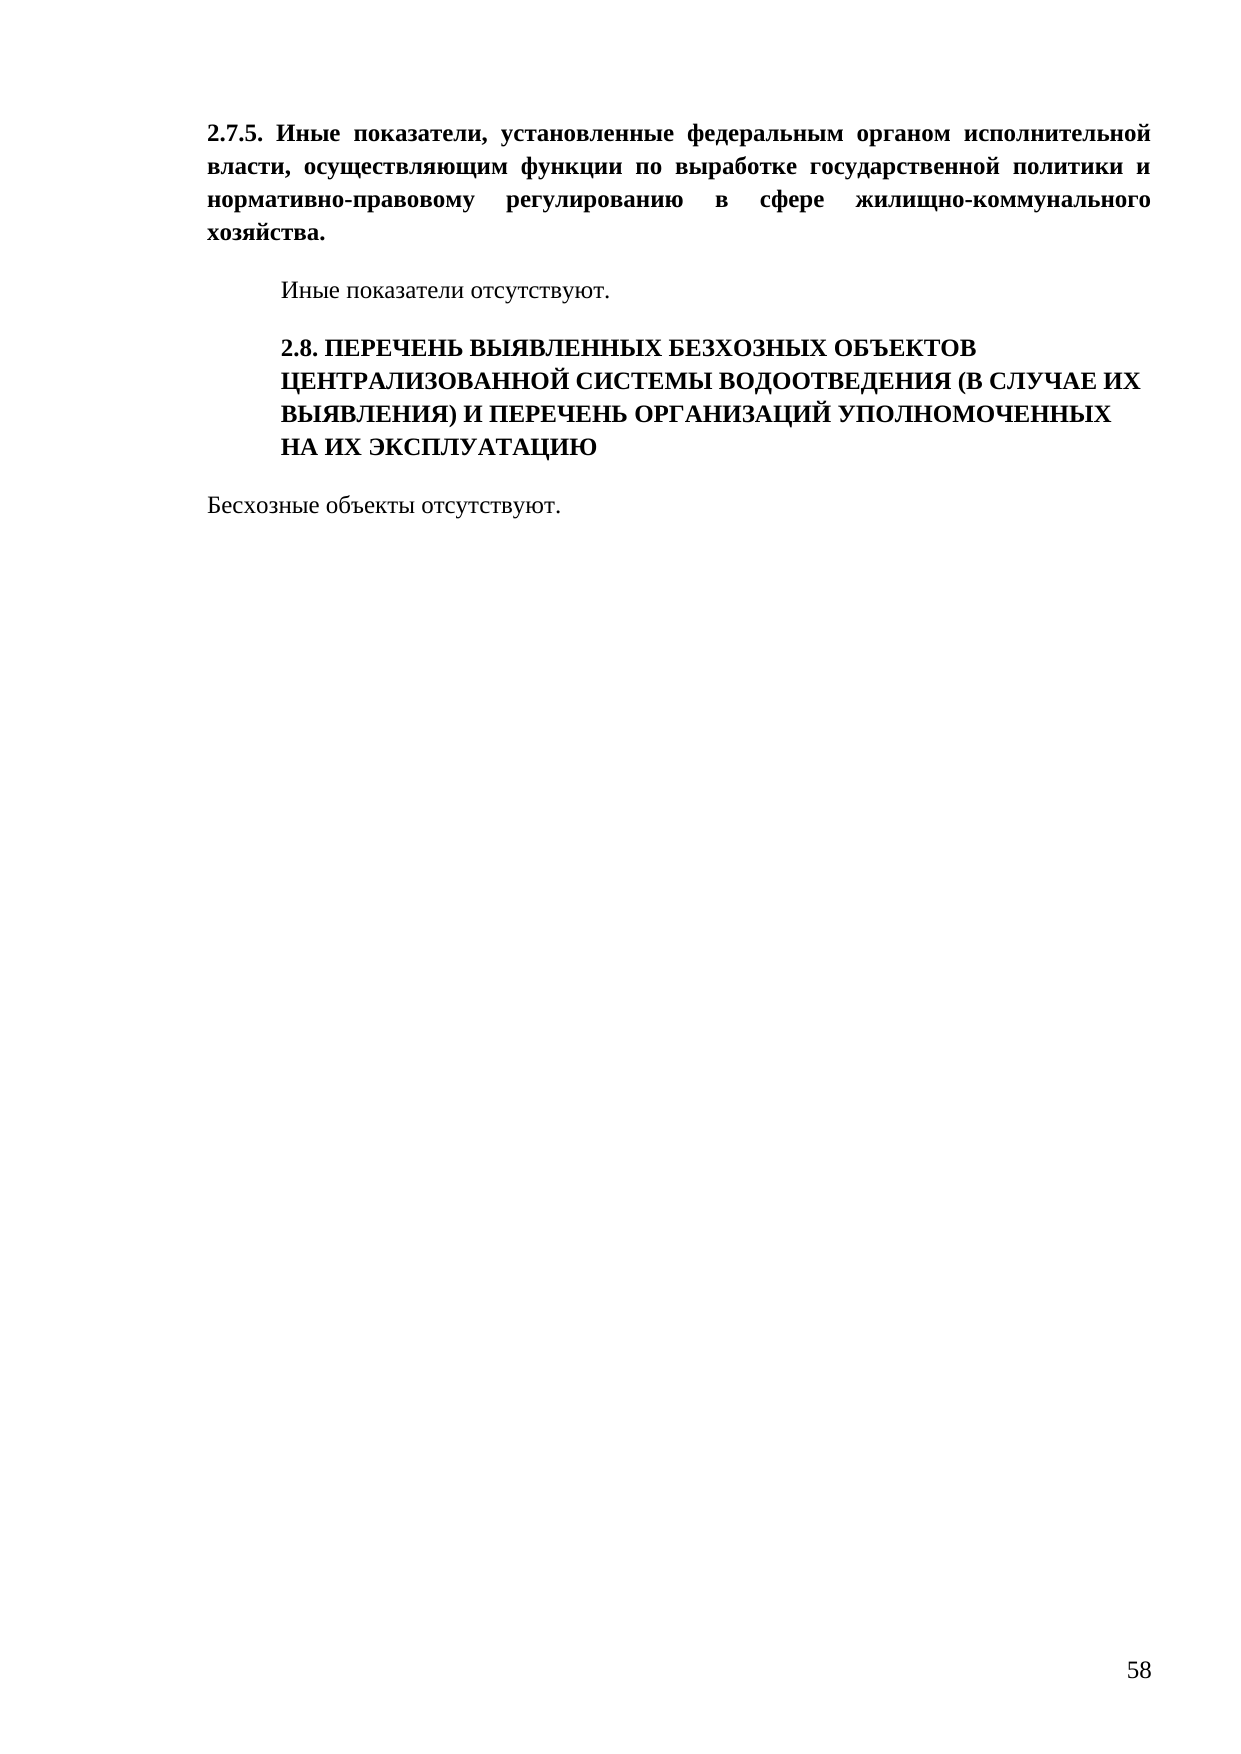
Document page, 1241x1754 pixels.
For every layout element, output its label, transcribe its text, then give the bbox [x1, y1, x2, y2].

text Иные показатели отсутствуют. [207, 275, 1152, 304]
subtitle 2.7.5. Иные показатели, установленные федеральным органом исполнительной власти, осуществляющим функции по выработке государственной политики и нормативно-правовому регулированию в сфере жилищно-коммунального хозяйства. [207, 118, 1152, 246]
subtitle 2.8. ПЕРЕЧЕНЬ ВЫЯВЛЕННЫХ БЕЗХОЗНЫХ ОБЪЕКТОВ ЦЕНТРАЛИЗОВАННОЙ СИСТЕМЫ ВОДООТВЕДЕНИЯ (В СЛУЧАЕ ИХ ВЫЯВЛЕНИЯ) И ПЕРЕЧЕНЬ ОРГАНИЗАЦИЙ УПОЛНОМОЧЕННЫХ НА ИХ ЭКСПЛУАТАЦИЮ [281, 333, 1152, 461]
list Бесхозные объекты отсутствуют. [207, 490, 1152, 519]
